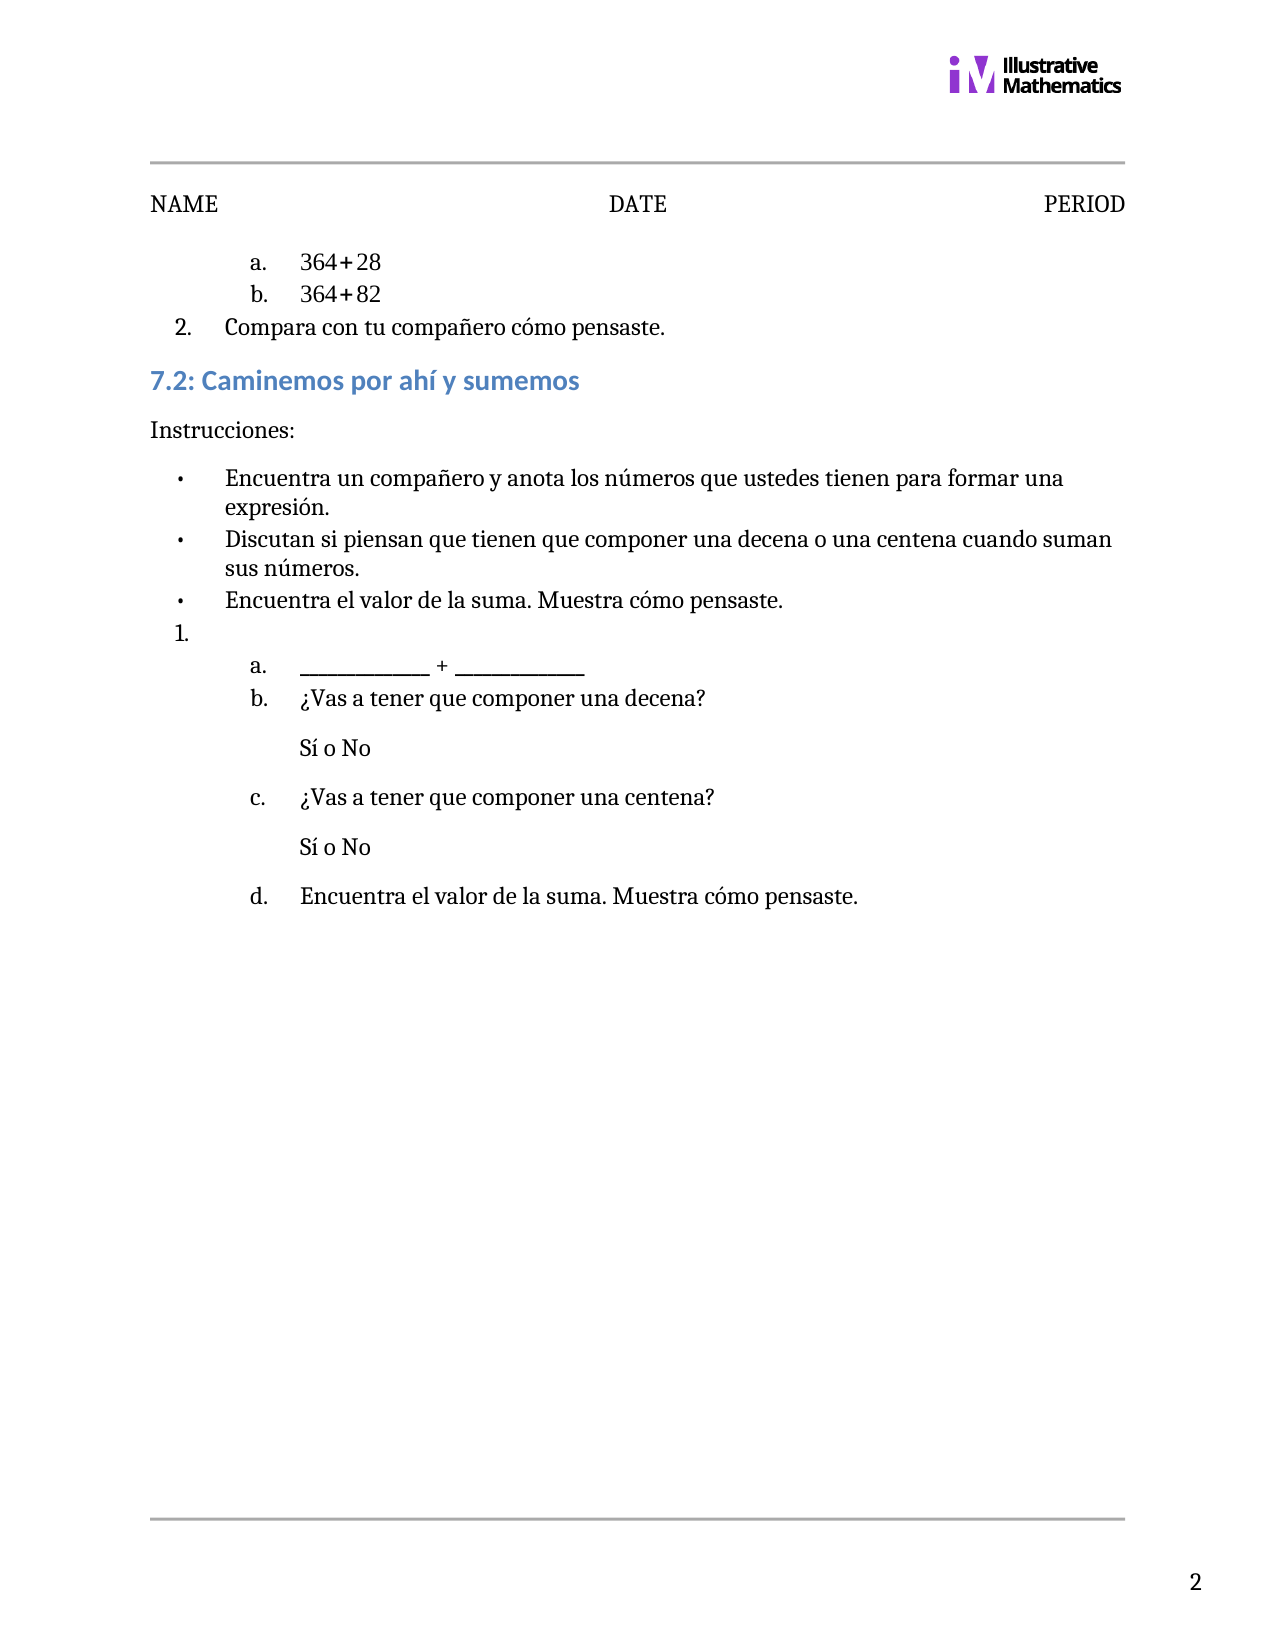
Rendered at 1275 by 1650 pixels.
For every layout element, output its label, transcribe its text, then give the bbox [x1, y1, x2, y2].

list Encuentra el valor de la suma. Muestra cómo pensaste. [175, 586, 1125, 615]
list ¿Vas a tener que componer una decena? [250, 684, 1125, 713]
list ¿Vas a tener que componer una centena? [250, 783, 1125, 812]
list ______________ + ______________ [250, 651, 1125, 680]
list Encuentra el valor de la suma. Muestra cómo pensaste. [250, 882, 1125, 911]
list Encuentra un compañero y anota los números que ustedes tienen para formar una expresión. [175, 464, 1125, 521]
list Discutan si piensan que tienen que componer una decena o una centena cuando suman sus números. [175, 525, 1125, 583]
list Sí o No [250, 733, 1125, 762]
subtitle 7.2: Caminemos por ahí y sumemos [150, 362, 1125, 398]
list Compara con tu compañero cómo pensaste. [175, 312, 1125, 341]
picture [949, 55, 1121, 93]
text Instrucciones: [150, 416, 1125, 445]
list Sí o No [250, 833, 1125, 861]
